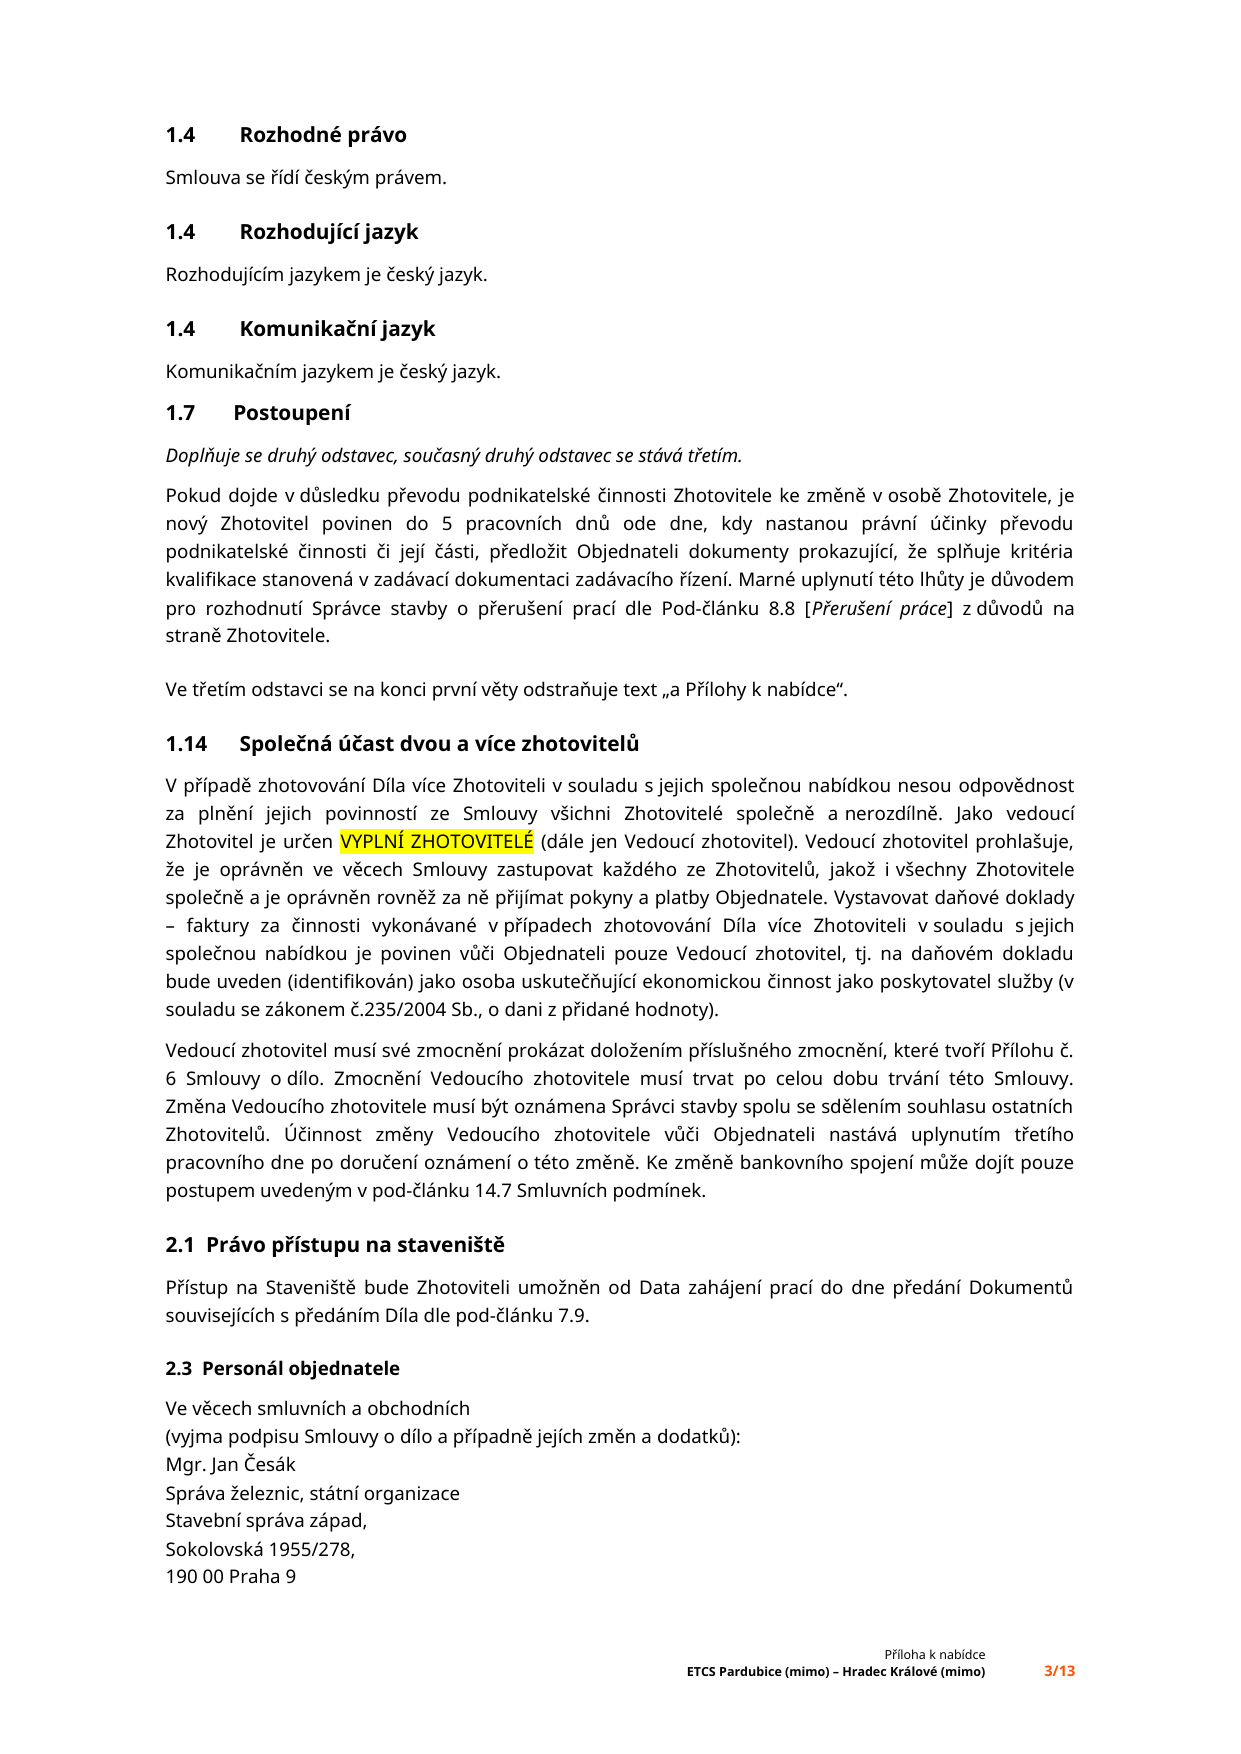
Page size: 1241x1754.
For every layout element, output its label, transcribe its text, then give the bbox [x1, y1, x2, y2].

text Vedoucí zhotovitel musí své zmocnění prokázat doložením příslušného zmocnění, které tvoří Přílohu č. 6 Smlouvy o dílo. Zmocnění Vedoucího zhotovitele musí trvat po celou dobu trvání této Smlouvy. Změna Vedoucího zhotovitele musí být oznámena Správci stavby spolu se sdělením souhlasu ostatních Zhotovitelů. Účinnost změny Vedoucího zhotovitele vůči Objednateli nastává uplynutím třetího pracovního dne po doručení oznámení o této změně. Ke změně bankovního spojení může dojít pouze postupem uvedeným v pod-článku 14.7 Smluvních podmínek. [165, 1037, 1075, 1203]
text Ve věcech smluvních a obchodních [165, 1396, 1075, 1421]
text V případě zhotovování Díla více Zhotoviteli v souladu s jejich společnou nabídkou nesou odpovědnost za plnění jejich povinností ze Smlouvy všichni Zhotovitelé společně a nerozdílně. Jako vedoucí Zhotovitel je určen VYPLNÍ ZHOTOVITELÉ (dále jen Vedoucí zhotovitel). Vedoucí zhotovitel prohlašuje, že je oprávněn ve věcech Smlouvy zastupovat každého ze Zhotovitelů, jakož i všechny Zhotovitele společně a je oprávněn rovněž za ně přijímat pokyny a platby Objednatele. Vystavovat daňové doklady – faktury za činnosti vykonávané v případech zhotovování Díla více Zhotoviteli v souladu s jejich společnou nabídkou je povinen vůči Objednateli pouze Vedoucí zhotovitel, tj. na daňovém dokladu bude uveden (identifikován) jako osoba uskutečňující ekonomickou činnost jako poskytovatel služby (v souladu se zákonem č.235/2004 Sb., o dani z přidané hodnoty). [165, 773, 1075, 1022]
text 2.3 Personál objednatele [165, 1355, 1075, 1381]
text Sokolovská 1955/278, [165, 1536, 1075, 1561]
text 1.14 Společná účast dvou a více zhotovitelů [165, 729, 1075, 757]
text Mgr. Jan Česák [165, 1452, 1075, 1477]
text Smlouva se řídí českým právem. [165, 164, 1075, 190]
text Doplňuje se druhý odstavec, současný druhý odstavec se stává třetím. [165, 442, 1075, 468]
text Ve třetím odstavci se na konci první věty odstraňuje text „a Přílohy k nabídce“. [165, 676, 1075, 701]
text 1.4 Rozhodné právo [165, 121, 1075, 149]
text 2.1 Právo přístupu na staveniště [165, 1230, 1075, 1259]
text Rozhodujícím jazykem je český jazyk. [165, 261, 1075, 287]
text Stavební správa západ, [165, 1508, 1075, 1533]
text 1.7 Postoupení [165, 398, 1075, 427]
text Přístup na Staveniště bude Zhotoviteli umožněn od Data zahájení prací do dne předání Dokumentů souvisejících s předáním Díla dle pod-článku 7.9. [165, 1274, 1075, 1328]
text 1.4 Komunikační jazyk [165, 314, 1075, 343]
text Komunikačním jazykem je český jazyk. [165, 358, 1075, 383]
text (vyjma podpisu Smlouvy o dílo a případně jejích změn a dodatků): [165, 1424, 1075, 1449]
text 1.4 Rozhodující jazyk [165, 217, 1075, 246]
text Pokud dojde v důsledku převodu podnikatelské činnosti Zhotovitele ke změně v osobě Zhotovitele, je nový Zhotovitel povinen do 5 pracovních dnů ode dne, kdy nastanou právní účinky převodu podnikatelské činnosti či její části, předložit Objednateli dokumenty prokazující, že splňuje kritéria kvalifikace stanovená v zadávací dokumentaci zadávacího řízení. Marné uplynutí této lhůty je důvodem pro rozhodnutí Správce stavby o přerušení prací dle Pod-článku 8.8 [Přerušení práce] z důvodů na straně Zhotovitele. [165, 483, 1075, 648]
text Správa železnic, státní organizace [165, 1480, 1075, 1505]
text 190 00 Praha 9 [165, 1564, 1075, 1589]
